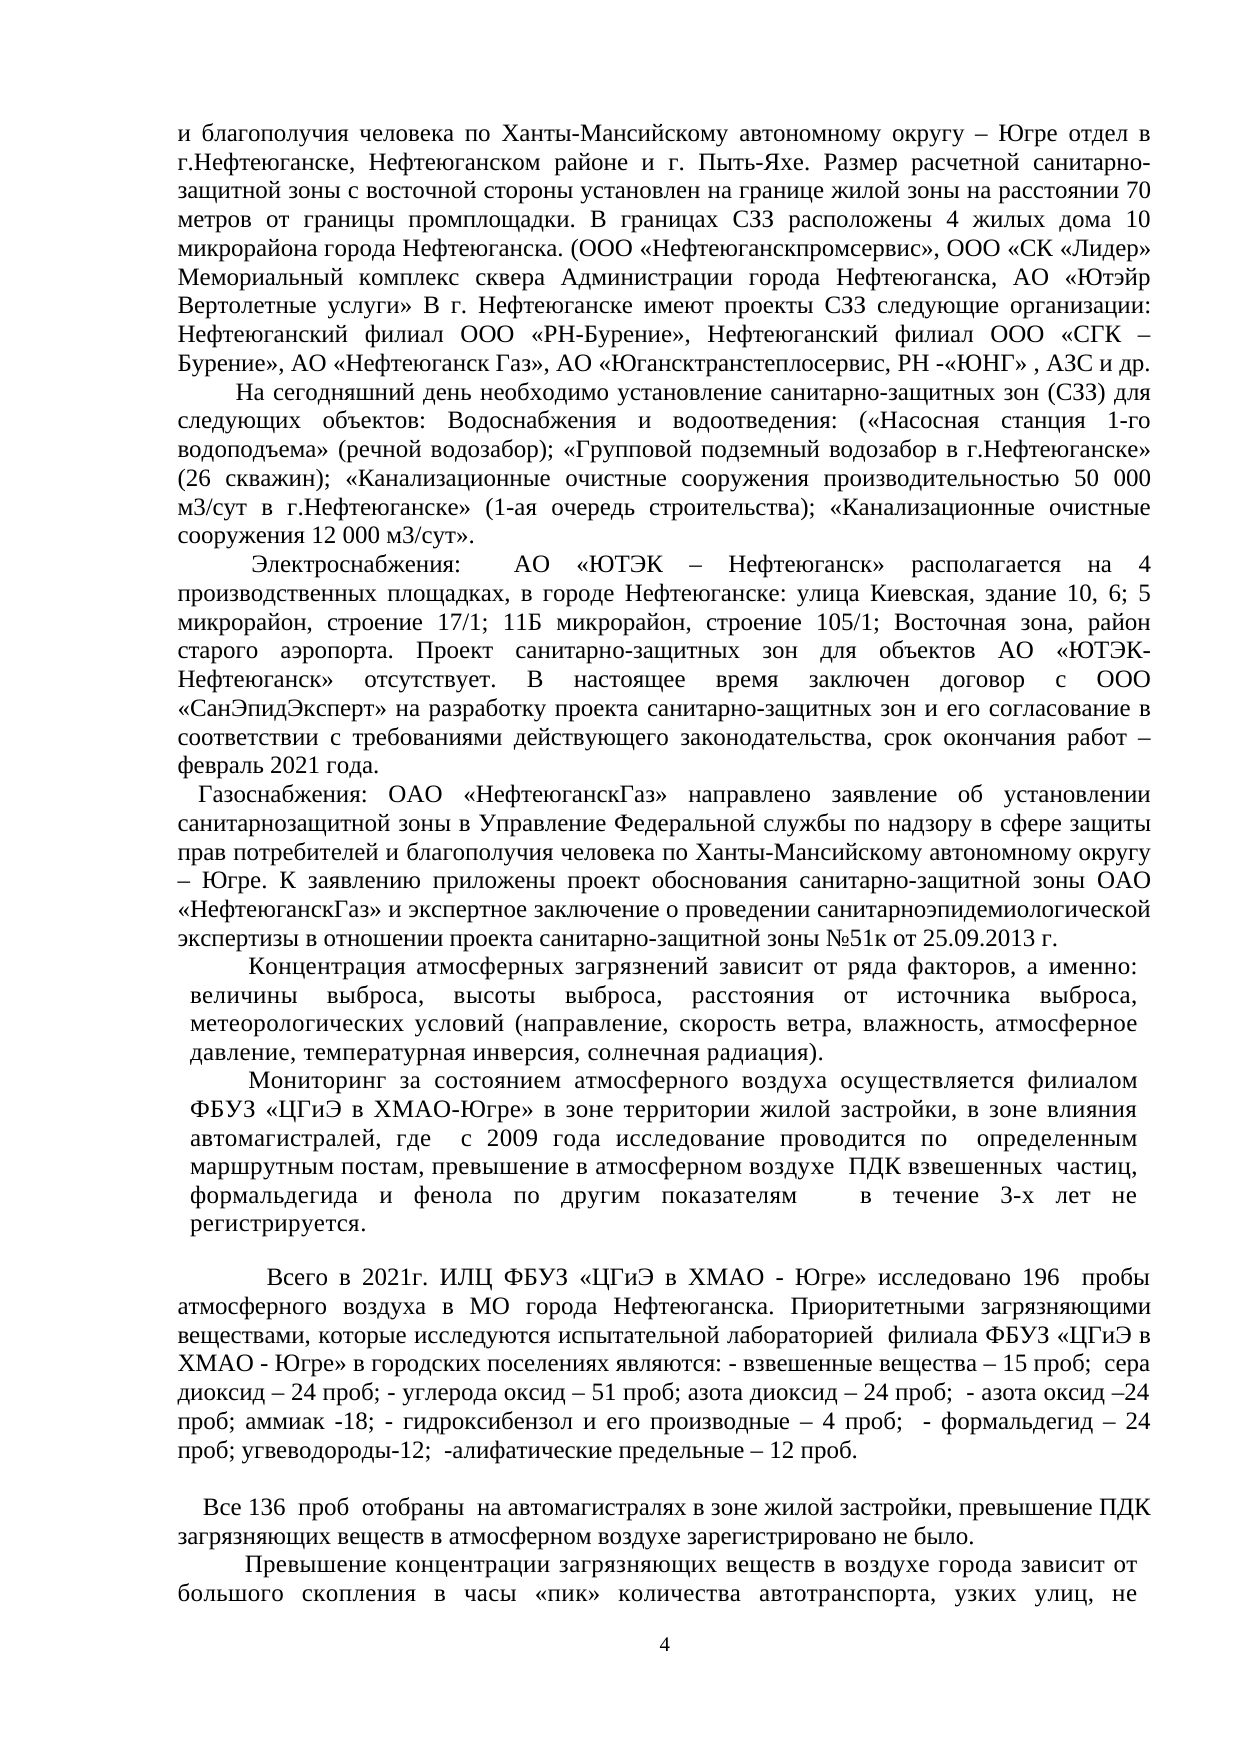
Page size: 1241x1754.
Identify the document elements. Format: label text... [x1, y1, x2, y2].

text Концентрация атмосферных загрязнений зависит от ряда факторов, а именно: величины выброса, высоты выброса, расстояния от источника выброса, метеорологических условий (направление, скорость ветра, влажность, атмосферное давление, температурная инверсия, солнечная радиация). [190, 952, 1139, 1066]
text Электроснабжения: АО «ЮТЭК – Нефтеюганск» располагается на 4 производственных площадках, в городе Нефтеюганске: улица Киевская, здание 10, 6; 5 микрорайон, строение 17/1; 11Б микрорайон, строение 105/1; Восточная зона, район старого аэропорта. Проект санитарно-защитных зон для объектов АО «ЮТЭК-Нефтеюганск» отсутствует. В настоящее время заключен договор с ООО «СанЭпидЭксперт» на разработку проекта санитарно-защитных зон и его согласование в соответствии с требованиями действующего законодательства, срок окончания работ – февраль 2021 года. [177, 549, 1152, 779]
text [177, 1550, 1139, 1607]
text Все 136 проб отобраны на автомагистралях в зоне жилой застройки, превышение ПДК загрязняющих веществ в атмосферном воздухе зарегистрировано не было. [177, 1492, 1152, 1550]
text Всего в 2021г. ИЛЦ ФБУЗ «ЦГиЭ в ХМАО - Югре» исследовано 196 пробы атмосферного воздуха в МО города Нефтеюганска. Приоритетными загрязняющими веществами, которые исследуются испытательной лабораторией филиала ФБУЗ «ЦГиЭ в ХМАО - Югре» в городских поселениях являются: - взвешенные вещества – 15 проб; сера диоксид – 24 проб; - углерода оксид – 51 проб; азота диоксид – 24 проб; - азота оксид –24 проб; аммиак -18; - гидроксибензол и его производные – 4 проб; - формальдегид – 24 проб; угвеводороды-12; -алифатические предельные – 12 проб. [177, 1262, 1152, 1463]
text Газоснабжения: ОАО «НефтеюганскГаз» направлено заявление об установлении санитарнозащитной зоны в Управление Федеральной службы по надзору в сфере защиты прав потребителей и благополучия человека по Ханты-Мансийскому автономному округу – Югре. К заявлению приложены проект обоснования санитарно-защитной зоны ОАО «НефтеюганскГаз» и экспертное заключение о проведении санитарноэпидемиологической экспертизы в отношении проекта санитарно-защитной зоны №51к от 25.09.2013 г. [177, 779, 1152, 952]
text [177, 118, 1152, 377]
text Мониторинг за состоянием атмосферного воздуха осуществляется филиалом ФБУЗ «ЦГиЭ в ХМАО-Югре» в зоне территории жилой застройки, в зоне влияния автомагистралей, где с 2009 года исследование проводится по определенным маршрутным постам, превышение в атмосферном воздухе ПДК взвешенных частиц, формальдегида и фенола по другим показателям в течение 3-х лет не регистрируется. [190, 1066, 1139, 1237]
text На сегодняшний день необходимо установление санитарно-защитных зон (СЗЗ) для следующих объектов: Водоснабжения и водоотведения: («Насосная станция 1-го водоподъема» (речной водозабор); «Групповой подземный водозабор в г.Нефтеюганске» (26 скважин); «Канализационные очистные сооружения производительностью 50 000 м3/сут в г.Нефтеюганске» (1-ая очередь строительства); «Канализационные очистные сооружения 12 000 м3/сут». [177, 377, 1152, 549]
